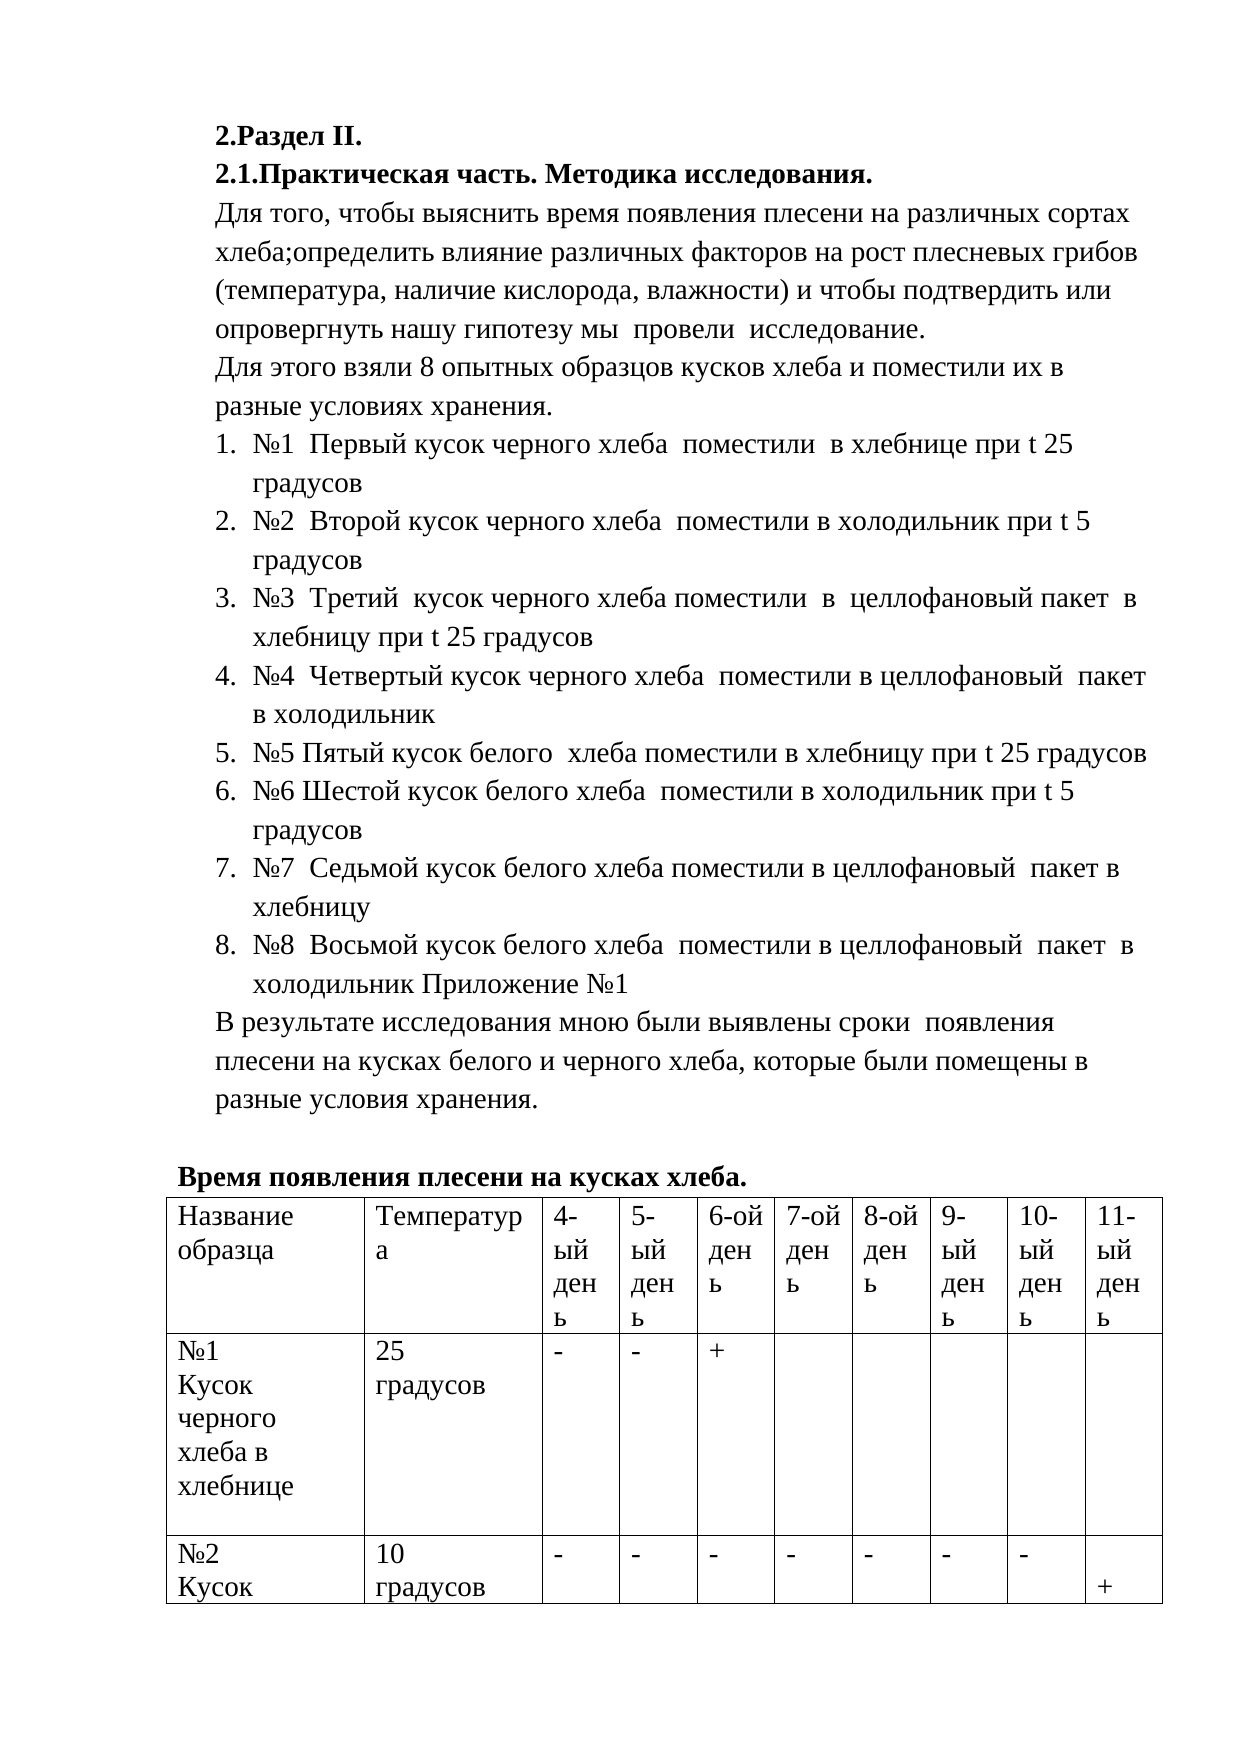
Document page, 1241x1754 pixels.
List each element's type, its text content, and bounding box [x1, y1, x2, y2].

table_cell - [543, 1334, 619, 1535]
list №5 Пятый кусок белого хлеба поместили в хлебницу при t 25 градусов [215, 735, 1152, 768]
table_cell - [1008, 1536, 1085, 1603]
list №2 Второй кусок черного хлеба поместили в холодильник при t 5 градусов [215, 503, 1152, 576]
table_cell [853, 1334, 930, 1535]
text Для того, чтобы выяснить время появления плесени на различных сортах хлеба;определить влияние различных факторов на рост плесневых грибов (температура, наличие кислорода, влажности) и чтобы подтвердить или опровергнуть нашу гипотезу мы провели исследование. [215, 195, 1152, 344]
table_header 8-ой день [853, 1198, 930, 1332]
table_cell [931, 1334, 1007, 1535]
table_header Температура [365, 1198, 542, 1332]
list №1 Первый кусок черного хлеба поместили в хлебнице при t 25 градусов [215, 426, 1152, 498]
table_cell + [698, 1334, 774, 1535]
table_cell №1 Кусок черного хлеба в хлебнице [167, 1334, 364, 1535]
table_header 6-ой день [698, 1198, 774, 1332]
list №8 Восьмой кусок белого хлеба поместили в целлофановый пакет в холодильник Приложение №1 [215, 927, 1152, 999]
table_cell - [775, 1536, 852, 1603]
text 2.Раздел II. [177, 118, 1152, 152]
text Для этого взяли 8 опытных образцов кусков хлеба и поместили их в разные условиях хранения. [215, 349, 1152, 421]
table_cell - [620, 1334, 697, 1535]
list №4 Четвертый кусок черного хлеба поместили в целлофановый пакет в холодильник [215, 658, 1152, 730]
table_cell - [543, 1536, 619, 1603]
table_header 7-ой день [775, 1198, 852, 1332]
table_cell 25 градусов [365, 1334, 542, 1535]
text 2.1.Практическая часть. Методика исследования. [215, 157, 1152, 190]
table_cell [1086, 1334, 1162, 1535]
table_cell + [1086, 1536, 1162, 1603]
text В результате исследования мною были выявлены сроки появления плесени на кусках белого и черного хлеба, которые были помещены в разные условия хранения. [215, 1004, 1152, 1115]
table_header 9-ый день [931, 1198, 1007, 1332]
table_header 11-ый день [1086, 1198, 1162, 1332]
table_cell [1008, 1334, 1085, 1535]
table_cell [167, 1536, 364, 1603]
table_cell - [931, 1536, 1007, 1603]
list №7 Седьмой кусок белого хлеба поместили в целлофановый пакет в хлебницу [215, 850, 1152, 922]
table_header Название образца [167, 1198, 364, 1332]
text Время появления плесени на кусках хлеба. [177, 1159, 1152, 1192]
table_cell - [620, 1536, 697, 1603]
table_header 5-ый день [620, 1198, 697, 1332]
table_cell - [853, 1536, 930, 1603]
table_header 10-ый день [1008, 1198, 1085, 1332]
table_cell [775, 1334, 852, 1535]
table_cell 10 градусов [365, 1536, 542, 1603]
table_header 4-ый день [543, 1198, 619, 1332]
table_cell - [698, 1536, 774, 1603]
list №6 Шестой кусок белого хлеба поместили в холодильник при t 5 градусов [215, 773, 1152, 845]
list №3 Третий кусок черного хлеба поместили в целлофановый пакет в хлебницу при t 25 градусов [215, 581, 1152, 653]
